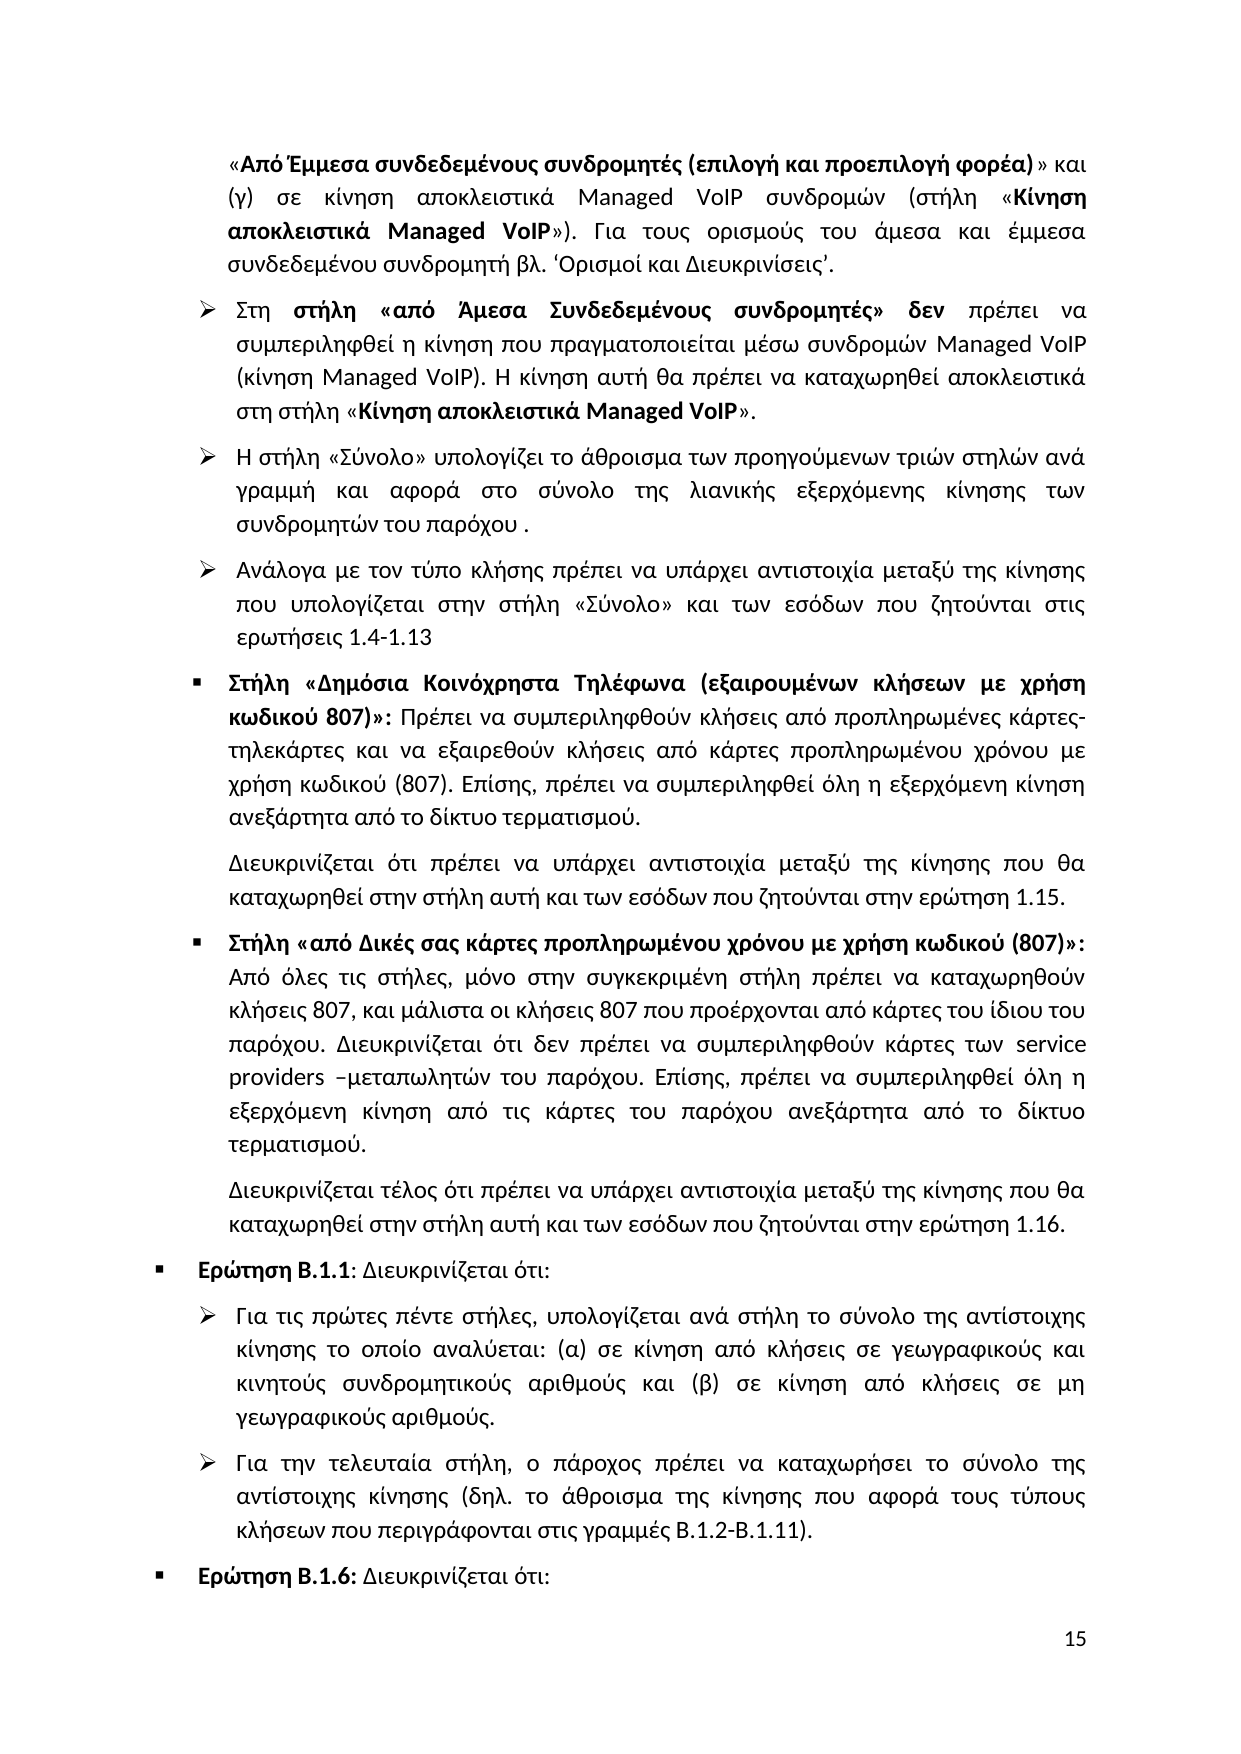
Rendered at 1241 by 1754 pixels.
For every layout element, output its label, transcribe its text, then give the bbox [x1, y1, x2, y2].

list Ερώτηση Β.1.6: Διευκρινίζεται ότι: [153, 1560, 1087, 1590]
list Για τις πρώτες πέντε στήλες, υπολογίζεται ανά στήλη το σύνολο της αντίστοιχης κίνησης το οποίο αναλύεται: (α) σε κίνηση από κλήσεις σε γεωγραφικούς και κινητούς συνδρομητικούς αριθμούς και (β) σε κίνηση από κλήσεις σε μη γεωγραφικούς αριθμούς. [198, 1300, 1087, 1431]
list Στήλη «Δημόσια Κοινόχρηστα Τηλέφωνα (εξαιρουμένων κλήσεων με χρήση κωδικού 807)»: Πρέπει να συμπεριληφθούν κλήσεις από προπληρωμένες κάρτες-τηλεκάρτες και να εξαιρεθούν κλήσεις από κάρτες προπληρωμένου χρόνου με χρήση κωδικού (807). Επίσης, πρέπει να συμπεριληφθεί όλη η εξερχόμενη κίνηση ανεξάρτητα από το δίκτυο τερματισμού. [191, 667, 1087, 832]
list Ανάλογα με τον τύπο κλήσης πρέπει να υπάρχει αντιστοιχία μεταξύ της κίνησης που υπολογίζεται στην στήλη «Σύνολο» και των εσόδων που ζητούνται στις ερωτήσεις 1.4-1.13 [198, 554, 1087, 652]
text Διευκρινίζεται ότι πρέπει να υπάρχει αντιστοιχία μεταξύ της κίνησης που θα καταχωρηθεί στην στήλη αυτή και των εσόδων που ζητούνται στην ερώτηση 1.15. [228, 847, 1087, 912]
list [189, 148, 1087, 279]
list Στήλη «από Δικές σας κάρτες προπληρωμένου χρόνου με χρήση κωδικού (807)»: Από όλες τις στήλες, μόνο στην συγκεκριμένη στήλη πρέπει να καταχωρηθούν κλήσεις 807, και μάλιστα οι κλήσεις 807 που προέρχονται από κάρτες του ίδιου του παρόχου. Διευκρινίζεται ότι δεν πρέπει να συμπεριληφθούν κάρτες των service providers –μεταπωλητών του παρόχου. Επίσης, πρέπει να συμπεριληφθεί όλη η εξερχόμενη κίνηση από τις κάρτες του παρόχου ανεξάρτητα από το δίκτυο τερματισμού. [191, 927, 1087, 1159]
text Διευκρινίζεται τέλος ότι πρέπει να υπάρχει αντιστοιχία μεταξύ της κίνησης που θα καταχωρηθεί στην στήλη αυτή και των εσόδων που ζητούνται στην ερώτηση 1.16. [228, 1174, 1087, 1238]
list Στη στήλη «από Άμεσα Συνδεδεμένους συνδρομητές» δεν πρέπει να συμπεριληφθεί η κίνηση που πραγματοποιείται μέσω συνδρομών Managed VoIP (κίνηση Managed VoIP). Η κίνηση αυτή θα πρέπει να καταχωρηθεί αποκλειστικά στη στήλη «Κίνηση αποκλειστικά Managed VoIP». [198, 294, 1087, 426]
list Η στήλη «Σύνολο» υπολογίζει το άθροισμα των προηγούμενων τριών στηλών ανά γραμμή και αφορά στο σύνολο της λιανικής εξερχόμενης κίνησης των συνδρομητών του παρόχου . [198, 441, 1087, 539]
list Για την τελευταία στήλη, ο πάροχος πρέπει να καταχωρήσει το σύνολο της αντίστοιχης κίνησης (δηλ. το άθροισμα της κίνησης που αφορά τους τύπους κλήσεων που περιγράφονται στις γραμμές Β.1.2-Β.1.11). [198, 1447, 1087, 1544]
list Ερώτηση Β.1.1: Διευκρινίζεται ότι: [153, 1254, 1087, 1284]
